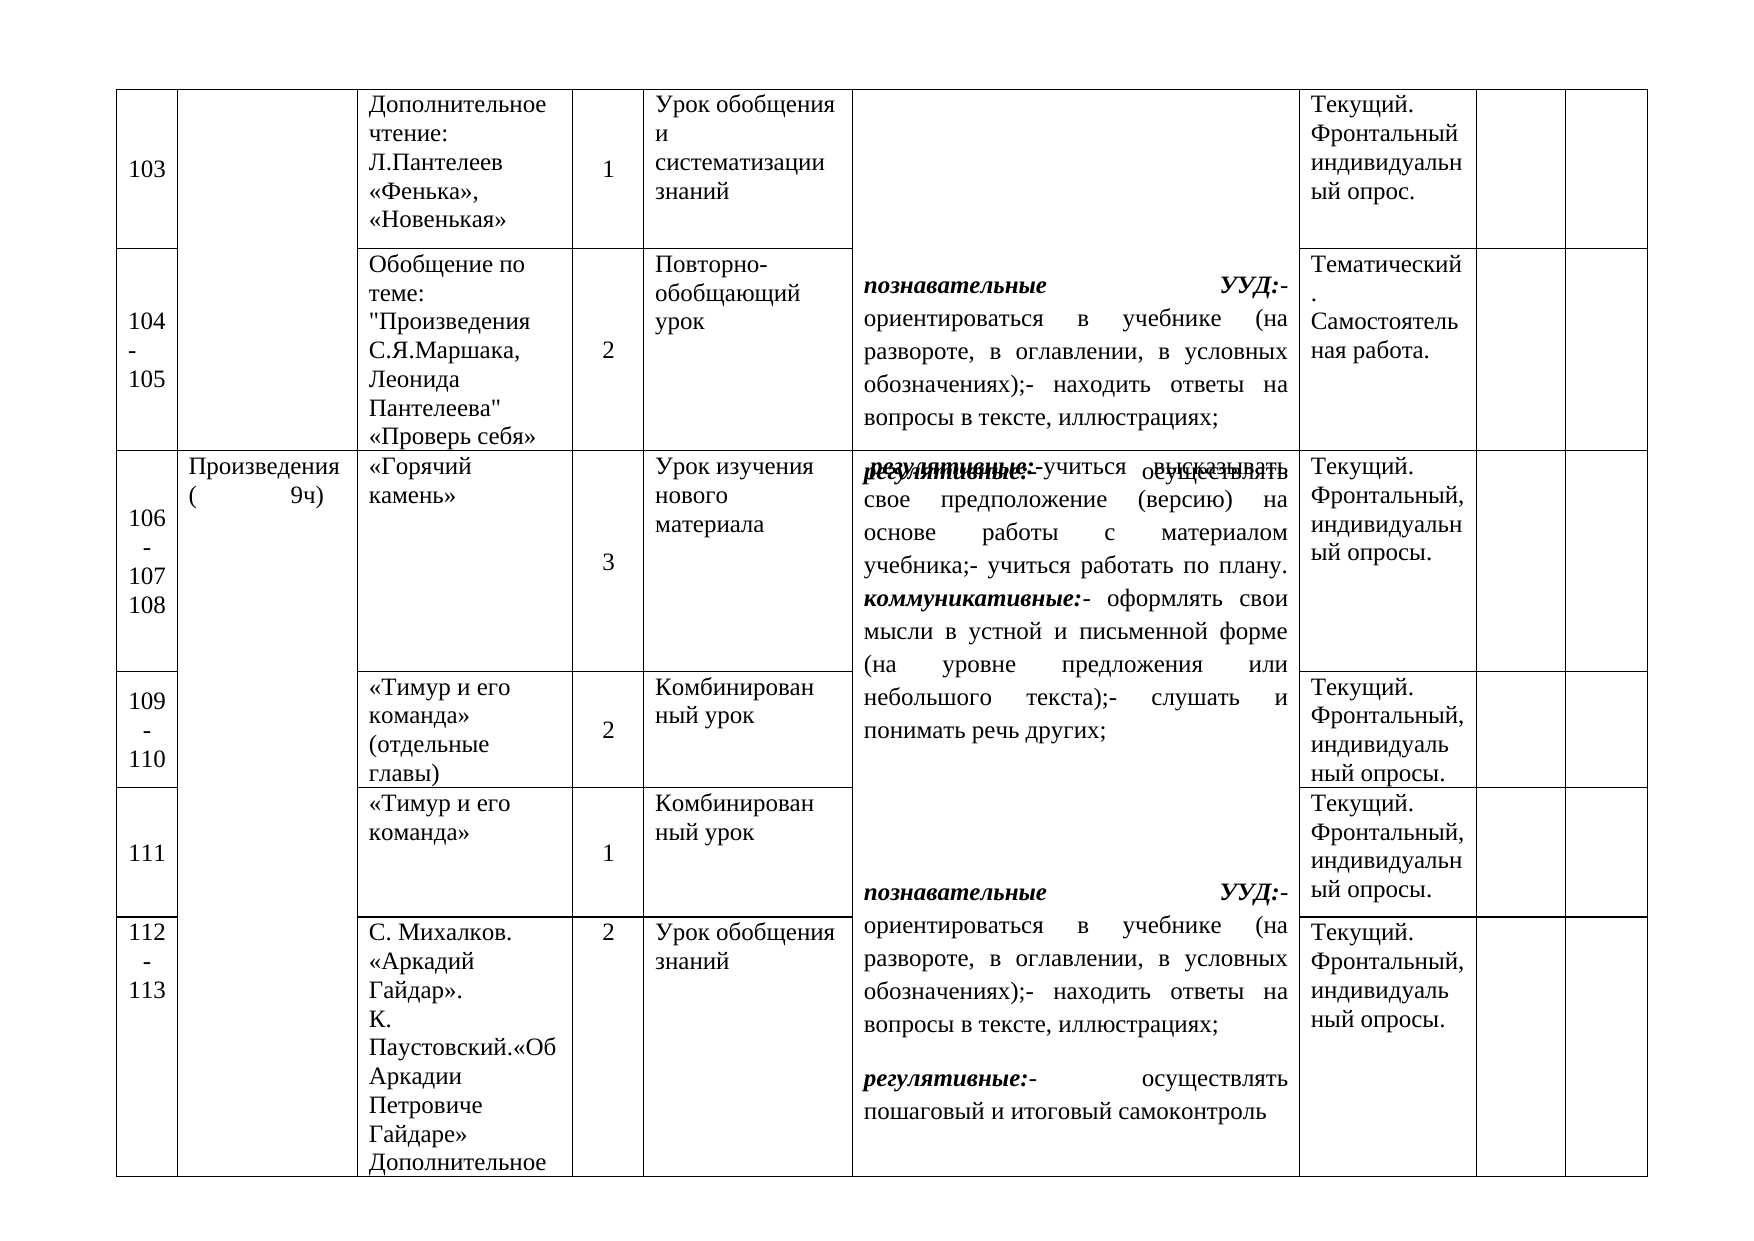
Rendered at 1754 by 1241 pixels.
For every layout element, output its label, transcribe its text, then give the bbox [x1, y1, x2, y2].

table_cell [1477, 249, 1565, 450]
table_cell 1 [573, 788, 643, 916]
table_cell Тематический. Самостоятельная работа. [1300, 249, 1476, 450]
table_cell 2 [573, 672, 643, 787]
table_cell [1566, 788, 1647, 916]
table_cell Урок изучения нового материала [644, 451, 852, 671]
table_cell Дополнительное чтение: Л.Пантелеев «Фенька», «Новенькая» [358, 90, 572, 248]
table_cell [1477, 918, 1565, 1176]
table_cell 109-110 [117, 672, 177, 787]
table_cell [1300, 918, 1476, 1176]
table_cell [1566, 918, 1647, 1176]
table_cell «Горячий камень» [358, 451, 572, 671]
table_cell регулятивные:-учиться высказывать свое предположение (версию) на основе работы с материалом учебника;- учиться работать по плану. коммуникативные:- оформлять свои мысли в устной и письменной форме (на уровне предложения или небольшого текста);- слушать и понимать речь других; познавательные УУД:- ориентироваться в учебнике (на развороте, в оглавлении, в условных обозначениях);- находить ответы на вопросы в тексте, иллюстрациях; регулятивные:- осуществлять пошаговый и итоговый самоконтроль [853, 451, 1299, 1176]
table_cell Произведения ( 9ч) [178, 451, 357, 1176]
table_cell 2 [573, 249, 643, 450]
table_cell 3 [573, 451, 643, 671]
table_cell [644, 918, 852, 1176]
table_cell [1566, 249, 1647, 450]
table_cell «Тимур и его команда» [358, 788, 572, 916]
table_cell Текущий. Фронтальный, индивидуаль ный опросы. [1300, 672, 1476, 787]
table_cell «Тимур и его команда» (отдельные главы) [358, 672, 572, 787]
table_cell Текущий. Фронтальный, индивидуальный опросы. [1300, 788, 1476, 916]
table_cell 106-107 108 [117, 451, 177, 671]
table_cell Повторно-обобщающий урок [644, 249, 852, 450]
table_cell [1477, 672, 1565, 787]
table_cell Обобщение по теме: "Произведения С.Я.Маршака, Леонида Пантелеева" «Проверь себя» [358, 249, 572, 450]
table_cell [1566, 451, 1647, 671]
table_cell 1 [573, 90, 643, 248]
table_cell Текущий. Фронтальный, индивидуальный опросы. [1300, 451, 1476, 671]
table_cell [1477, 788, 1565, 916]
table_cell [358, 918, 572, 1176]
table_cell 104 -105 [117, 249, 177, 450]
table_cell Комбинирован ный урок [644, 672, 852, 787]
table_cell [1566, 672, 1647, 787]
table_cell [1477, 451, 1565, 671]
table_cell 103 [117, 90, 177, 248]
table_cell Урок обобщения и систематизации знаний [644, 90, 852, 248]
table_cell 111 [117, 788, 177, 916]
table_cell [1566, 90, 1647, 248]
table_cell Комбинирован ный урок [644, 788, 852, 916]
table_cell 2 [573, 918, 643, 1176]
table_cell 112-113 [117, 918, 177, 1176]
table_cell [1477, 90, 1565, 248]
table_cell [1300, 90, 1476, 248]
